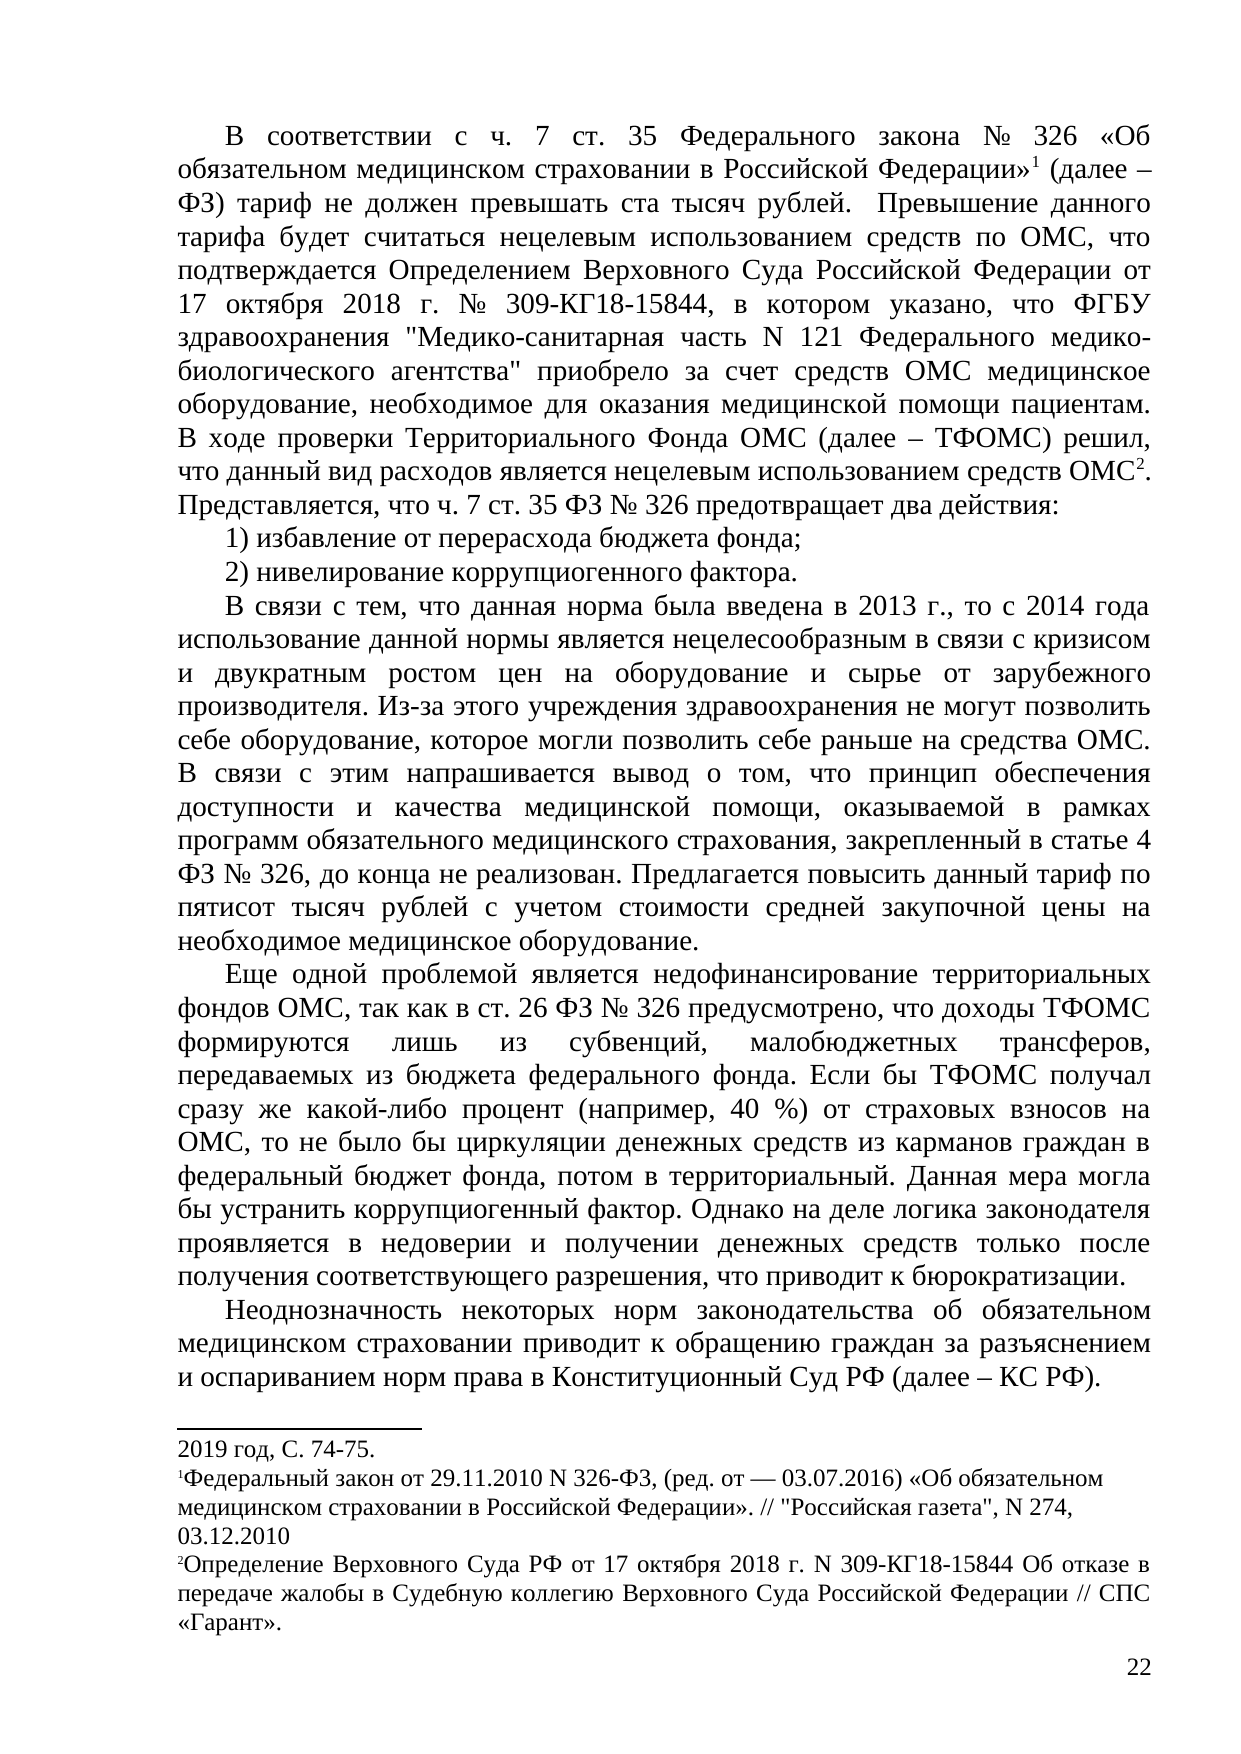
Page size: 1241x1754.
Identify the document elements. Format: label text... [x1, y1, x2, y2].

text 2) нивелирование коррупциогенного фактора. [177, 554, 1152, 588]
text Неоднозначность некоторых норм законодательства об обязательном медицинском страховании приводит к обращению граждан за разъяснением и оспариванием норм права в Конституционный Суд РФ (далее – КС РФ). [177, 1292, 1152, 1393]
text Еще одной проблемой является недофинансирование территориальных фондов ОМС, так как в ст. 26 ФЗ № 326 предусмотрено, что доходы ТФОМС формируются лишь из субвенций, малобюджетных трансферов, передаваемых из бюджета федерального фонда. Если бы ТФОМС получал сразу же какой-либо процент (например, 40 %) от страховых взносов на ОМС, то не было бы циркуляции денежных средств из карманов граждан в федеральный бюджет фонда, потом в территориальный. Данная мера могла бы устранить коррупциогенный фактор. Однако на деле логика законодателя проявляется в недоверии и получении денежных средств только после получения соответствующего разрешения, что приводит к бюрократизации. [177, 957, 1152, 1292]
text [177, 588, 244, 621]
text В связи с тем, что данная норма была введена в 2013 г., то с 2014 года использование данной нормы является нецелесообразным в связи с кризисом и двукратным ростом цен на оборудование и сырье от зарубежного производителя. Из-за этого учреждения здравоохранения не могут позволить себе оборудование, которое могли позволить себе раньше на средства ОМС. В связи с этим напрашивается вывод о том, что принцип обеспечения доступности и качества медицинской помощи, оказываемой в рамках программ обязательного медицинского страхования, закрепленный в статье 4 ФЗ № 326, до конца не реализован. Предлагается повысить данный тариф по пятисот тысяч рублей с учетом стоимости средней закупочной цены на необходимое медицинское оборудование. [177, 655, 1152, 957]
text 1) избавление от перерасхода бюджета фонда; [177, 521, 1152, 554]
text В соответствии с ч. 7 ст. 35 Федерального закона № 326 «Об обязательном медицинском страховании в Российской Федерации» (далее – ФЗ) тариф не должен превышать ста тысяч рублей. Превышение данного тарифа будет считаться нецелевым использованием средств по ОМС, что подтверждается Определением Верховного Суда Российской Федерации от 17 октября 2018 г. № 309-КГ18-15844, в котором указано, что ФГБУ здравоохранения "Медико-санитарная часть N 121 Федерального медико-биологического агентства" приобрело за счет средств ОМС медицинское оборудование, необходимое для оказания медицинской помощи пациентам. В ходе проверки Территориального Фонда ОМС (далее – ТФОМС) решил, что данный вид расходов является нецелевым использованием средств ОМС. Представляется, что ч. 7 ст. 35 ФЗ № 326 предотвращает два действия: [177, 118, 1152, 521]
